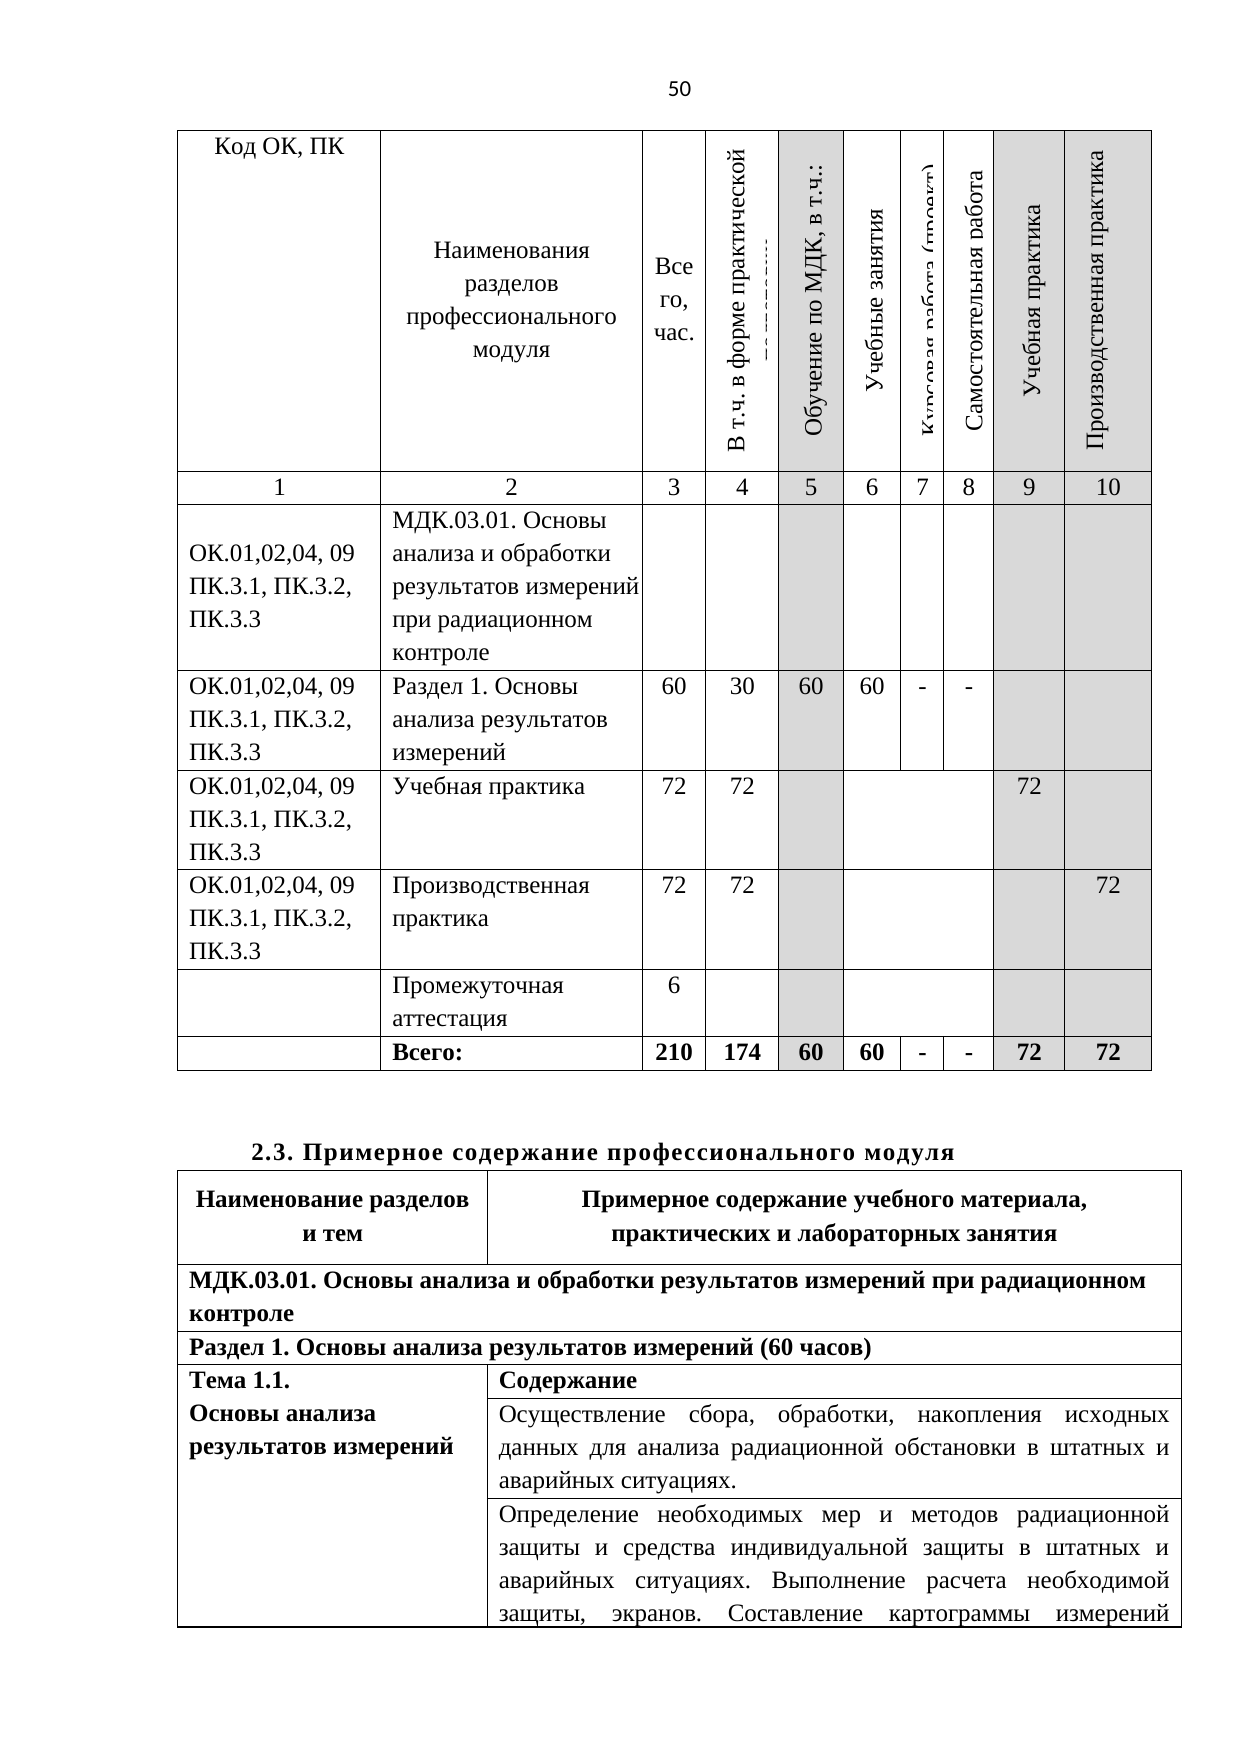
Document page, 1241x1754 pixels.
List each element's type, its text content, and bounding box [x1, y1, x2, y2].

table_header Производственная практика [1065, 131, 1151, 471]
table_cell [994, 505, 1064, 670]
table_cell [643, 505, 705, 670]
table_cell 60 [643, 671, 705, 770]
table_cell 2 [381, 472, 642, 504]
table_cell - [901, 671, 943, 770]
table_cell 9 [994, 472, 1064, 504]
table_cell 72 [1065, 870, 1151, 969]
table_cell 8 [944, 472, 993, 504]
table_cell - [944, 671, 993, 770]
table_header Курсовая работа (проект) [901, 131, 943, 471]
text 2.3. Примерное содержание профессионального модуля [177, 1137, 1181, 1166]
table_cell Учебная практика [381, 771, 642, 869]
table_cell [994, 870, 1064, 969]
table_cell [178, 970, 380, 1036]
table_cell [706, 505, 778, 670]
table_cell - [944, 1037, 993, 1070]
table_header Самостоятельная работа [944, 131, 993, 471]
table_cell 72 [706, 870, 778, 969]
table_cell 60 [779, 671, 843, 770]
table_cell 6 [844, 472, 900, 504]
table_cell 72 [1065, 1037, 1151, 1070]
table_cell МДК.03.01. Основы анализа и обработки результатов измерений при радиационном контроле [178, 1265, 1181, 1331]
table_cell [178, 1037, 380, 1070]
table_cell - [901, 1037, 943, 1070]
table_cell [779, 870, 843, 969]
table_cell 3 [643, 472, 705, 504]
table_cell [901, 505, 943, 670]
table_cell Раздел 1. Основы анализа результатов измерений (60 часов) [178, 1332, 1181, 1364]
table_cell ОК.01,02,04, 09 ПК.3.1, ПК.3.2, ПК.3.3 [178, 505, 380, 670]
table_cell 30 [706, 671, 778, 770]
table_cell [944, 505, 993, 670]
table_cell [1065, 671, 1151, 770]
table_cell Производственная практика [381, 870, 642, 969]
table_cell [844, 970, 993, 1036]
table_cell Раздел 1. Основы анализа результатов измерений [381, 671, 642, 770]
table_cell 60 [779, 1037, 843, 1070]
table_cell 72 [706, 771, 778, 869]
table_cell 72 [643, 870, 705, 969]
table_cell ОК.01,02,04, 09 ПК.3.1, ПК.3.2, ПК.3.3 [178, 870, 380, 969]
table_cell 174 [706, 1037, 778, 1070]
table_cell 60 [844, 671, 900, 770]
table_cell Промежуточная аттестация [381, 970, 642, 1036]
table_cell 10 [1065, 472, 1151, 504]
table_cell 72 [994, 771, 1064, 869]
table_cell 60 [844, 1037, 900, 1070]
table_cell [1065, 970, 1151, 1036]
table_cell ОК.01,02,04, 09 ПК.3.1, ПК.3.2, ПК.3.3 [178, 671, 380, 770]
table_cell [779, 771, 843, 869]
table_cell [844, 771, 993, 869]
table_cell МДК.03.01. Основы анализа и обработки результатов измерений при радиационном контроле [381, 505, 642, 670]
table_header Обучение по МДК, в т.ч.: [779, 131, 843, 471]
table_cell 4 [706, 472, 778, 504]
table_cell 7 [901, 472, 943, 504]
table_cell [779, 970, 843, 1036]
table_header Примерное содержание учебного материала, практических и лабораторных занятия [488, 1171, 1181, 1264]
table_cell [1065, 771, 1151, 869]
table_cell 72 [643, 771, 705, 869]
table_cell 210 [643, 1037, 705, 1070]
table_header В т.ч. в форме практической подготовки [706, 131, 778, 471]
table_header Наименование разделов и тем [178, 1171, 487, 1264]
table_header Наименования разделов профессионального модуля [381, 131, 642, 471]
table_cell Осуществление сбора, обработки, накопления исходных данных для анализа радиационной обстановки в штатных и аварийных ситуациях. [488, 1399, 1181, 1498]
table_header Учебные занятия [844, 131, 900, 471]
table_cell 72 [994, 1037, 1064, 1070]
table_cell [844, 870, 993, 969]
table_cell [706, 970, 778, 1036]
table_header Код ОК, ПК [178, 131, 380, 471]
table_cell [994, 671, 1064, 770]
table_cell ОК.01,02,04, 09 ПК.3.1, ПК.3.2, ПК.3.3 [178, 771, 380, 869]
table_cell 6 [643, 970, 705, 1036]
table_cell Тема 1.1. Основы анализа результатов измерений [178, 1365, 487, 1626]
table_cell 5 [779, 472, 843, 504]
table_cell Содержание [488, 1365, 1181, 1398]
table_cell [1065, 505, 1151, 670]
table_cell [844, 505, 900, 670]
table_cell [994, 970, 1064, 1036]
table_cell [488, 1499, 1181, 1626]
table_cell [779, 505, 843, 670]
table_cell Всего: [381, 1037, 642, 1070]
table_cell 1 [178, 472, 380, 504]
table_header Учебная практика [994, 131, 1064, 471]
table_header Всего, час. [643, 131, 705, 471]
